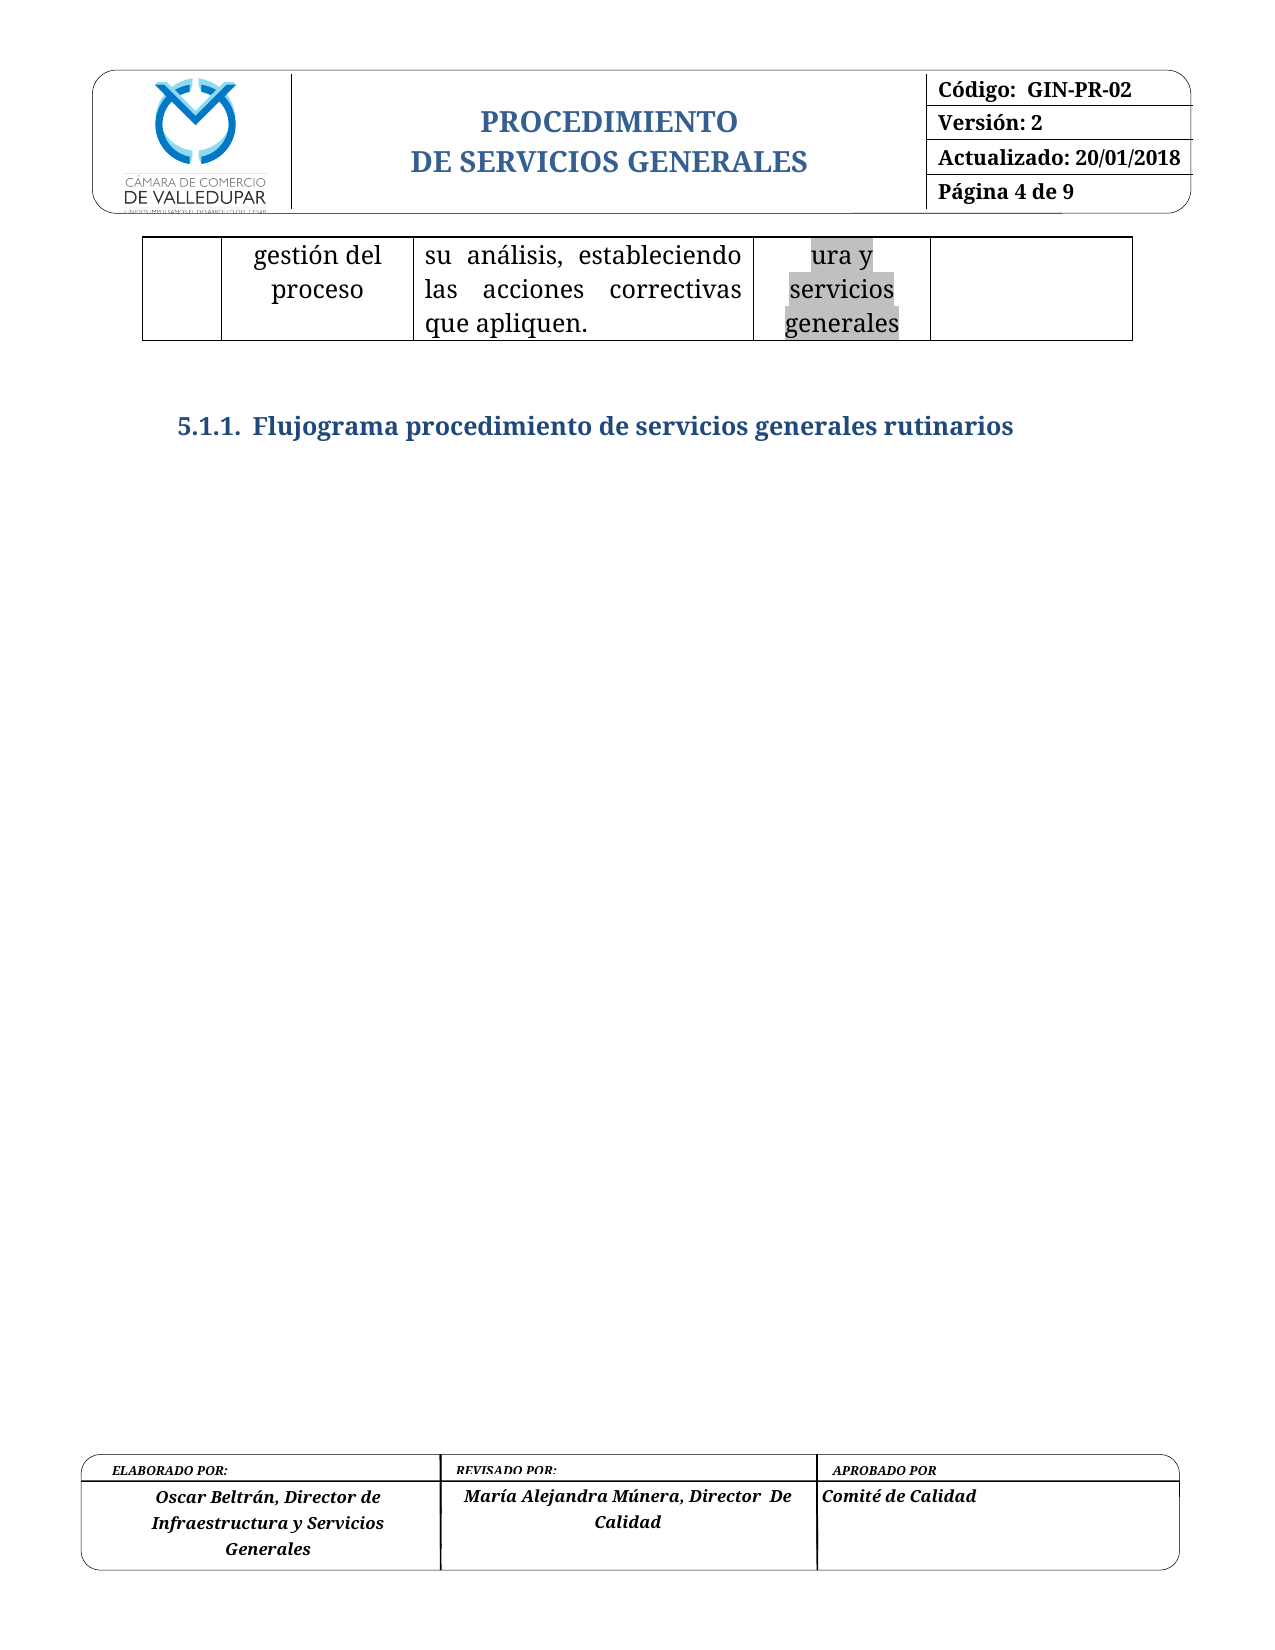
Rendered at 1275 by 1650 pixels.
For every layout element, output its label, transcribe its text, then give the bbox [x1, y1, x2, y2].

table_cell [931, 238, 1132, 340]
table_cell Realizar el cálculo de los indicadores del proceso y su análisis, estableciendo las acciones correctivas que apliquen. [414, 238, 753, 340]
table_cell Realizar informe de gestión del proceso [222, 238, 413, 340]
picture [123, 78, 268, 214]
table_cell Director de Infraestructura y servicios generales [754, 238, 811, 340]
list Flujograma procedimiento de servicios generales rutinarios [177, 409, 1098, 443]
table_cell 7 [143, 238, 221, 340]
table_cell Director de Infraestructura y servicios generales [873, 238, 930, 340]
